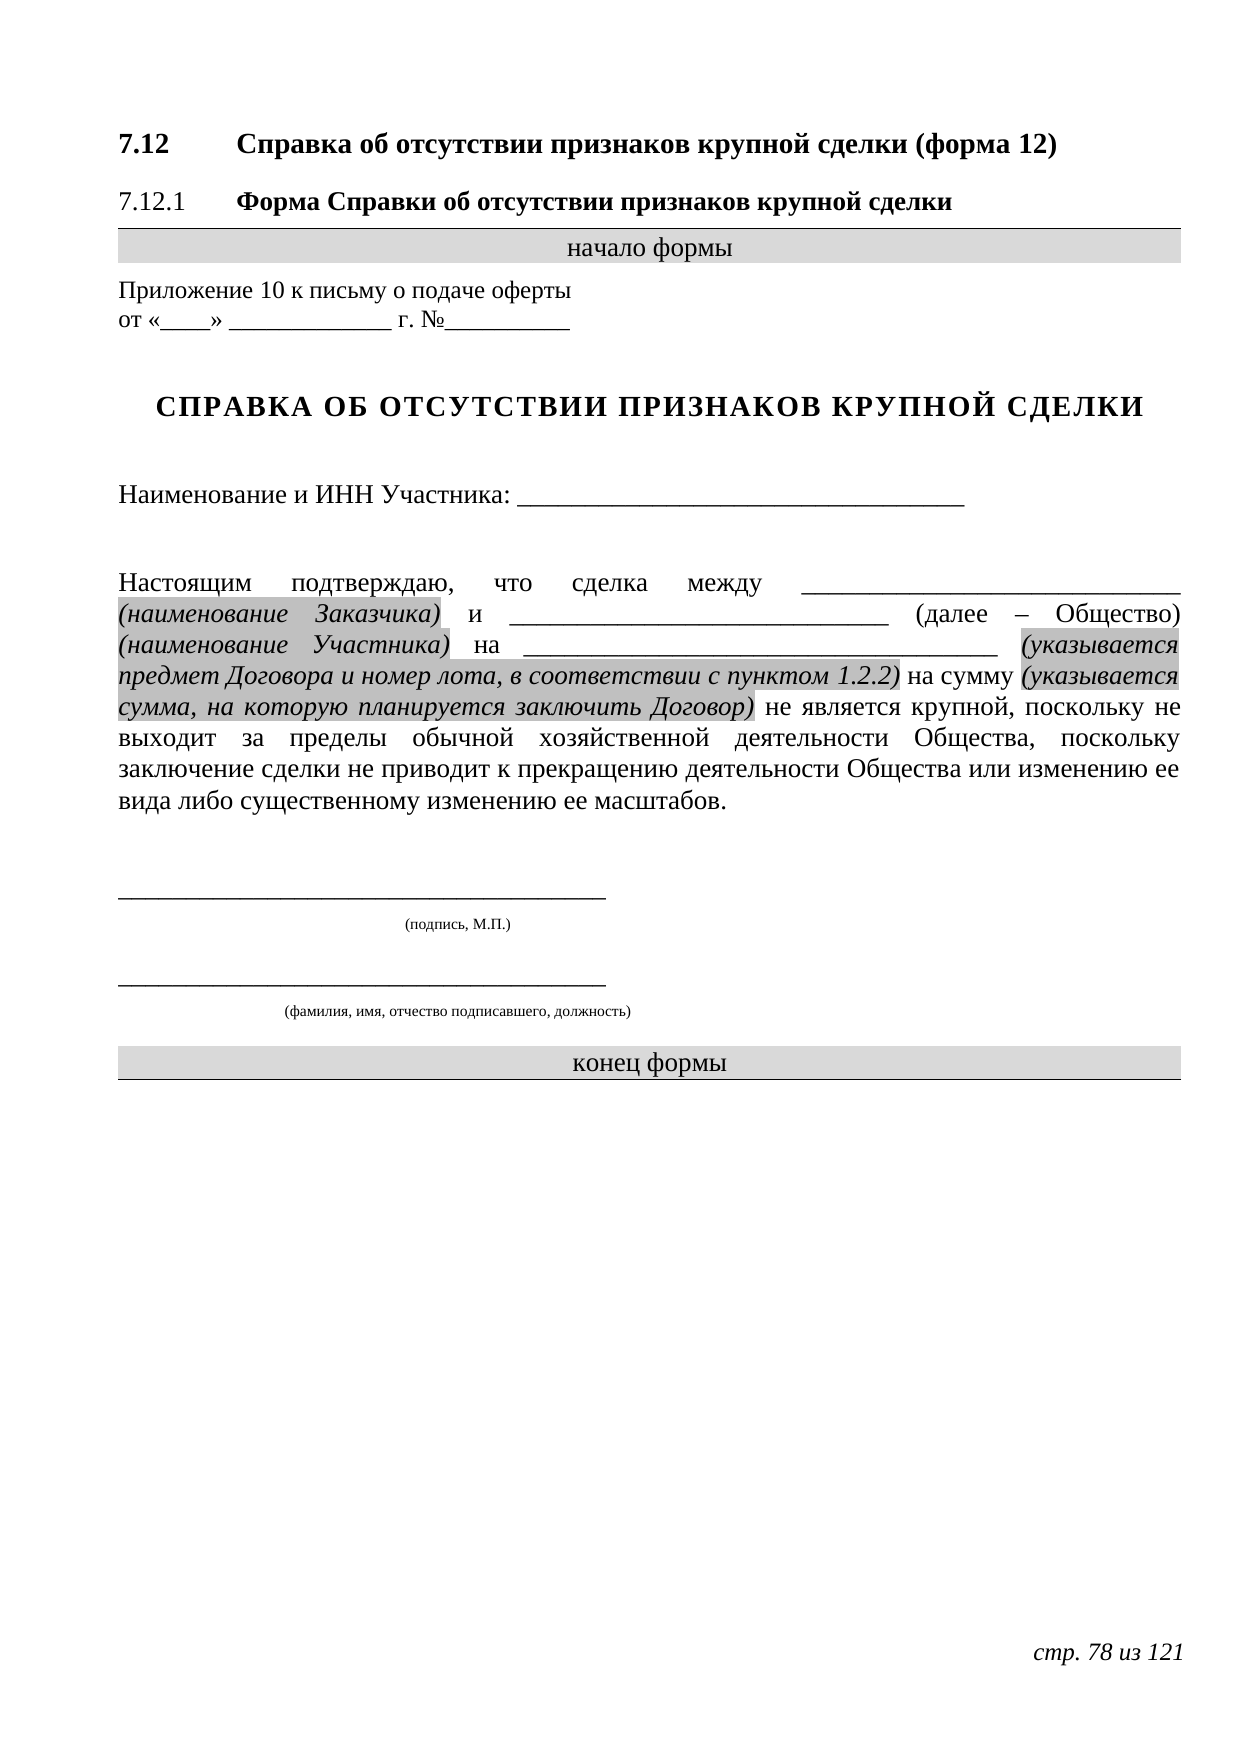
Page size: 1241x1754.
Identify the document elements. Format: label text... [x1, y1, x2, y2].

text (подпись, М.П.) [118, 915, 797, 946]
text Справка об отсутствии признаков крупной сделки [118, 389, 1181, 422]
text ____________________________________ [118, 871, 1181, 902]
text начало формы [118, 229, 1181, 263]
list Форма Справки об отсутствии признаков крупной сделки [118, 185, 1181, 216]
text Наименование и ИНН Участника: _________________________________ [118, 478, 1181, 509]
text Настоящим подтверждаю, что сделка между ____________________________ (наименование Заказчика) и ____________________________ (далее – Общество) (наименование Участника) на ___________________________________ (указывается предмет Договора и номер лота, в соответствии с пунктом 1.2.2) на сумму (указывается сумма, на которую планируется заключить Договор) не является крупной, поскольку не выходит за пределы обычной хозяйственной деятельности Общества, поскольку заключение сделки не приводит к прекращению деятельности Общества или изменению ее вида либо существенному изменению ее масштабов. [118, 566, 1181, 815]
text (фамилия, имя, отчество подписавшего, должность) [118, 1002, 797, 1033]
subtitle Справка об отсутствии признаков крупной сделки (форма 12) [118, 126, 1181, 160]
text Приложение 10 к письму о подаче оферты от «____» _____________ г. №__________ [118, 275, 1181, 333]
text конец формы [118, 1046, 1181, 1079]
text ____________________________________ [118, 958, 1181, 989]
